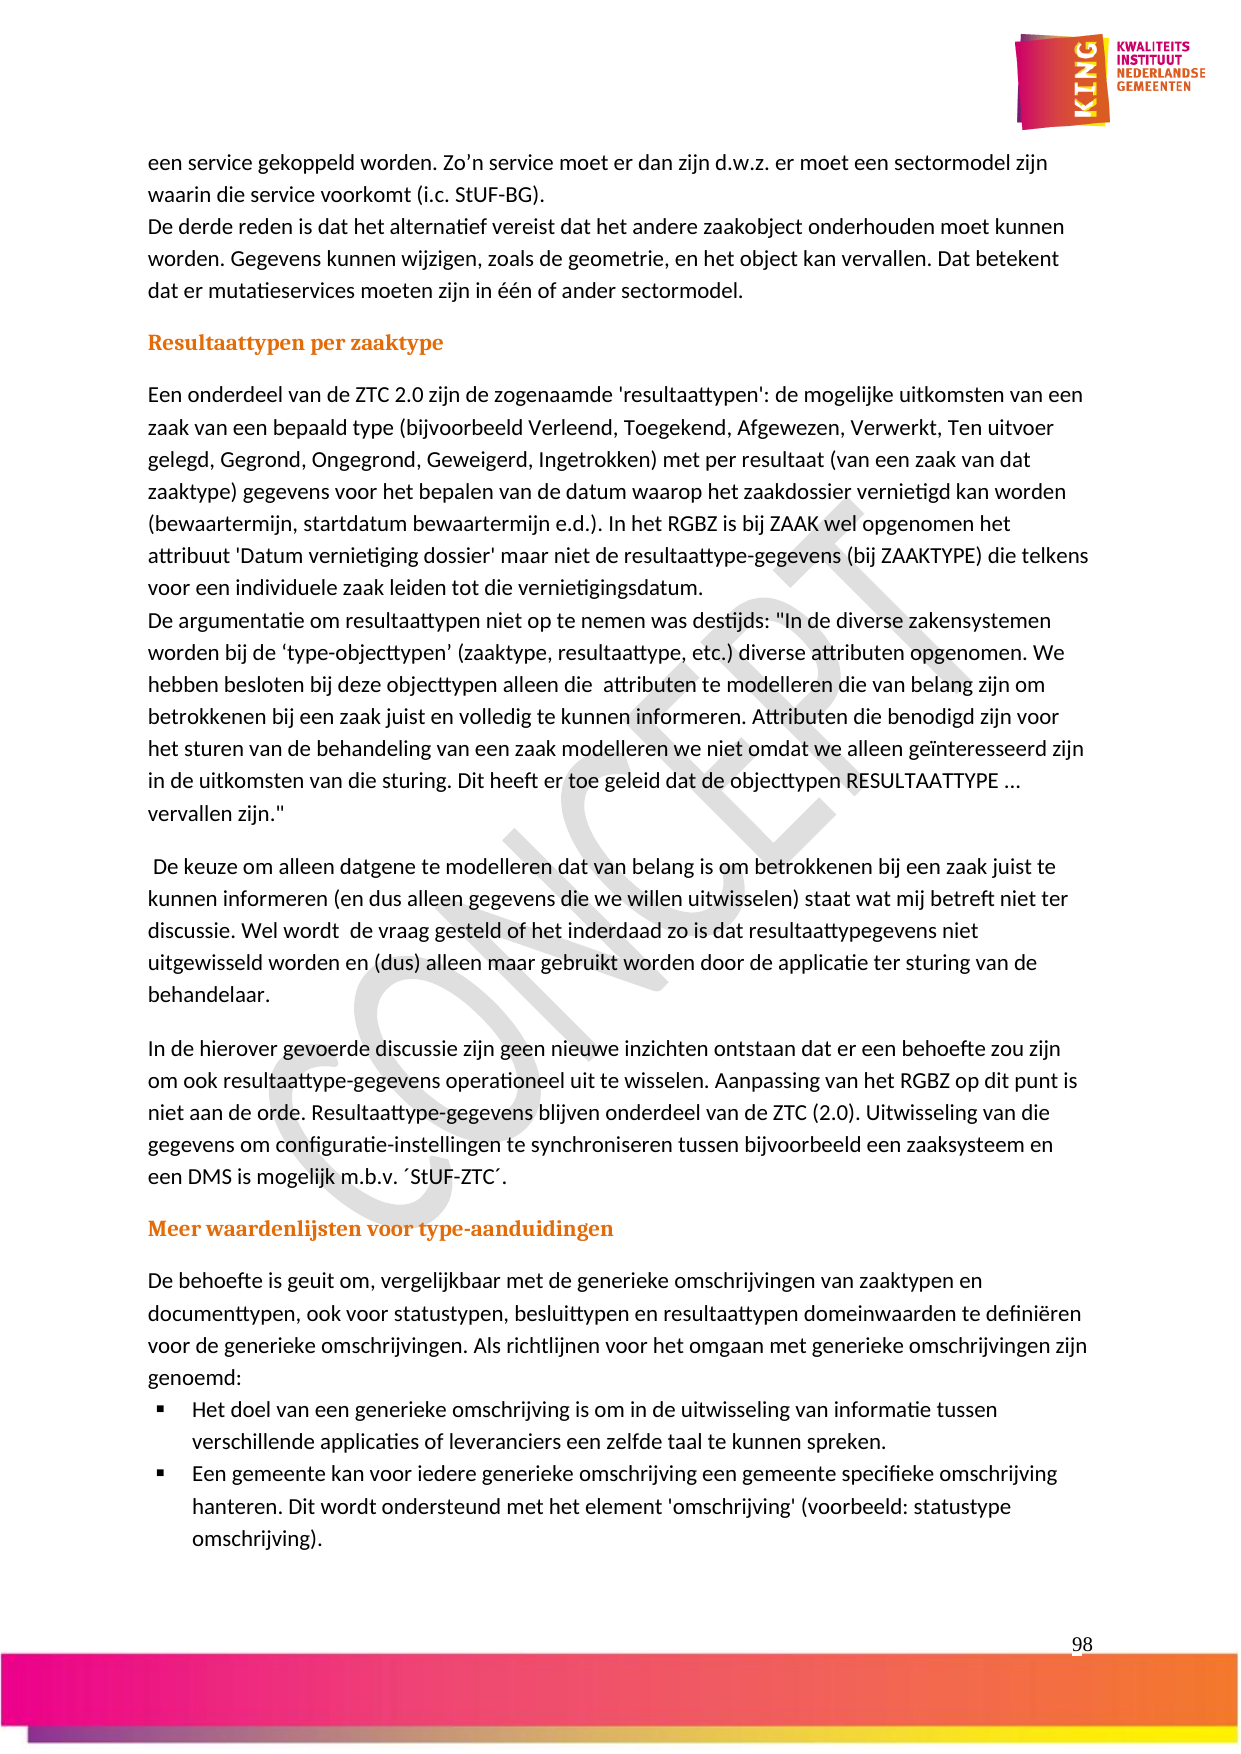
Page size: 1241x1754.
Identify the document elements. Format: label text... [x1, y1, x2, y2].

text De keuze om alleen datgene te modelleren dat van belang is om betrokkenen bij een zaak juist te kunnen informeren (en dus alleen gegevens die we willen uitwisselen) staat wat mij betreft niet ter discussie. Wel wordt de vraag gesteld of het inderdaad zo is dat resultaattypegevens niet uitgewisseld worden en (dus) alleen maar gebruikt worden door de applicatie ter sturing van de behandelaar. [148, 852, 1093, 1009]
text Meer waardenlijsten voor type-aanduidingen [148, 1215, 1093, 1242]
picture [0, 1650, 1239, 1750]
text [148, 148, 1093, 304]
text Resultaattypen per zaaktype [148, 329, 1093, 356]
text De behoefte is geuit om, vergelijkbaar met de generieke omschrijvingen van zaaktypen en documenttypen, ook voor statustypen, besluittypen en resultaattypen domeinwaarden te definiëren voor de generieke omschrijvingen. Als richtlijnen voor het omgaan met generieke omschrijvingen zijn genoemd: [148, 1266, 1093, 1391]
list Een gemeente kan voor iedere generieke omschrijving een gemeente specifieke omschrijving hanteren. Dit wordt ondersteund met het element 'omschrijving' (voorbeeld: statustype omschrijving). [155, 1459, 1093, 1552]
text Een onderdeel van de ZTC 2.0 zijn de zogenaamde 'resultaattypen': de mogelijke uitkomsten van een zaak van een bepaald type (bijvoorbeeld Verleend, Toegekend, Afgewezen, Verwerkt, Ten uitvoer gelegd, Gegrond, Ongegrond, Geweigerd, Ingetrokken) met per resultaat (van een zaak van dat zaaktype) gegevens voor het bepalen van de datum waarop het zaakdossier vernietigd kan worden (bewaartermijn, startdatum bewaartermijn e.d.). In het RGBZ is bij ZAAK wel opgenomen het attribuut 'Datum vernietiging dossier' maar niet de resultaattype-gegevens (bij ZAAKTYPE) die telkens voor een individuele zaak leiden tot die vernietigingsdatum. De argumentatie om resultaattypen niet op te nemen was destijds: "In de diverse zakensystemen worden bij de ‘type-objecttypen’ (zaaktype, resultaattype, etc.) diverse attributen opgenomen. We hebben besloten bij deze objecttypen alleen die attributen te modelleren die van belang zijn om betrokkenen bij een zaak juist en volledig te kunnen informeren. Attributen die benodigd zijn voor het sturen van de behandeling van een zaak modelleren we niet omdat we alleen geïnteresseerd zijn in de uitkomsten van die sturing. Dit heeft er toe geleid dat de objecttypen RESULTAATTYPE ... vervallen zijn." [148, 380, 1093, 827]
text In de hierover gevoerde discussie zijn geen nieuwe inzichten ontstaan dat er een behoefte zou zijn om ook resultaattype-gegevens operationeel uit te wisselen. Aanpassing van het RGBZ op dit punt is niet aan de orde. Resultaattype-gegevens blijven onderdeel van de ZTC (2.0). Uitwisseling van die gegevens om configuratie-instellingen te synchroniseren tussen bijvoorbeeld een zaaksysteem en een DMS is mogelijk m.b.v. ´StUF-ZTC´. [148, 1034, 1093, 1190]
picture [1014, 33, 1206, 131]
list Het doel van een generieke omschrijving is om in de uitwisseling van informatie tussen verschillende applicaties of leveranciers een zelfde taal te kunnen spreken. [155, 1395, 1093, 1455]
